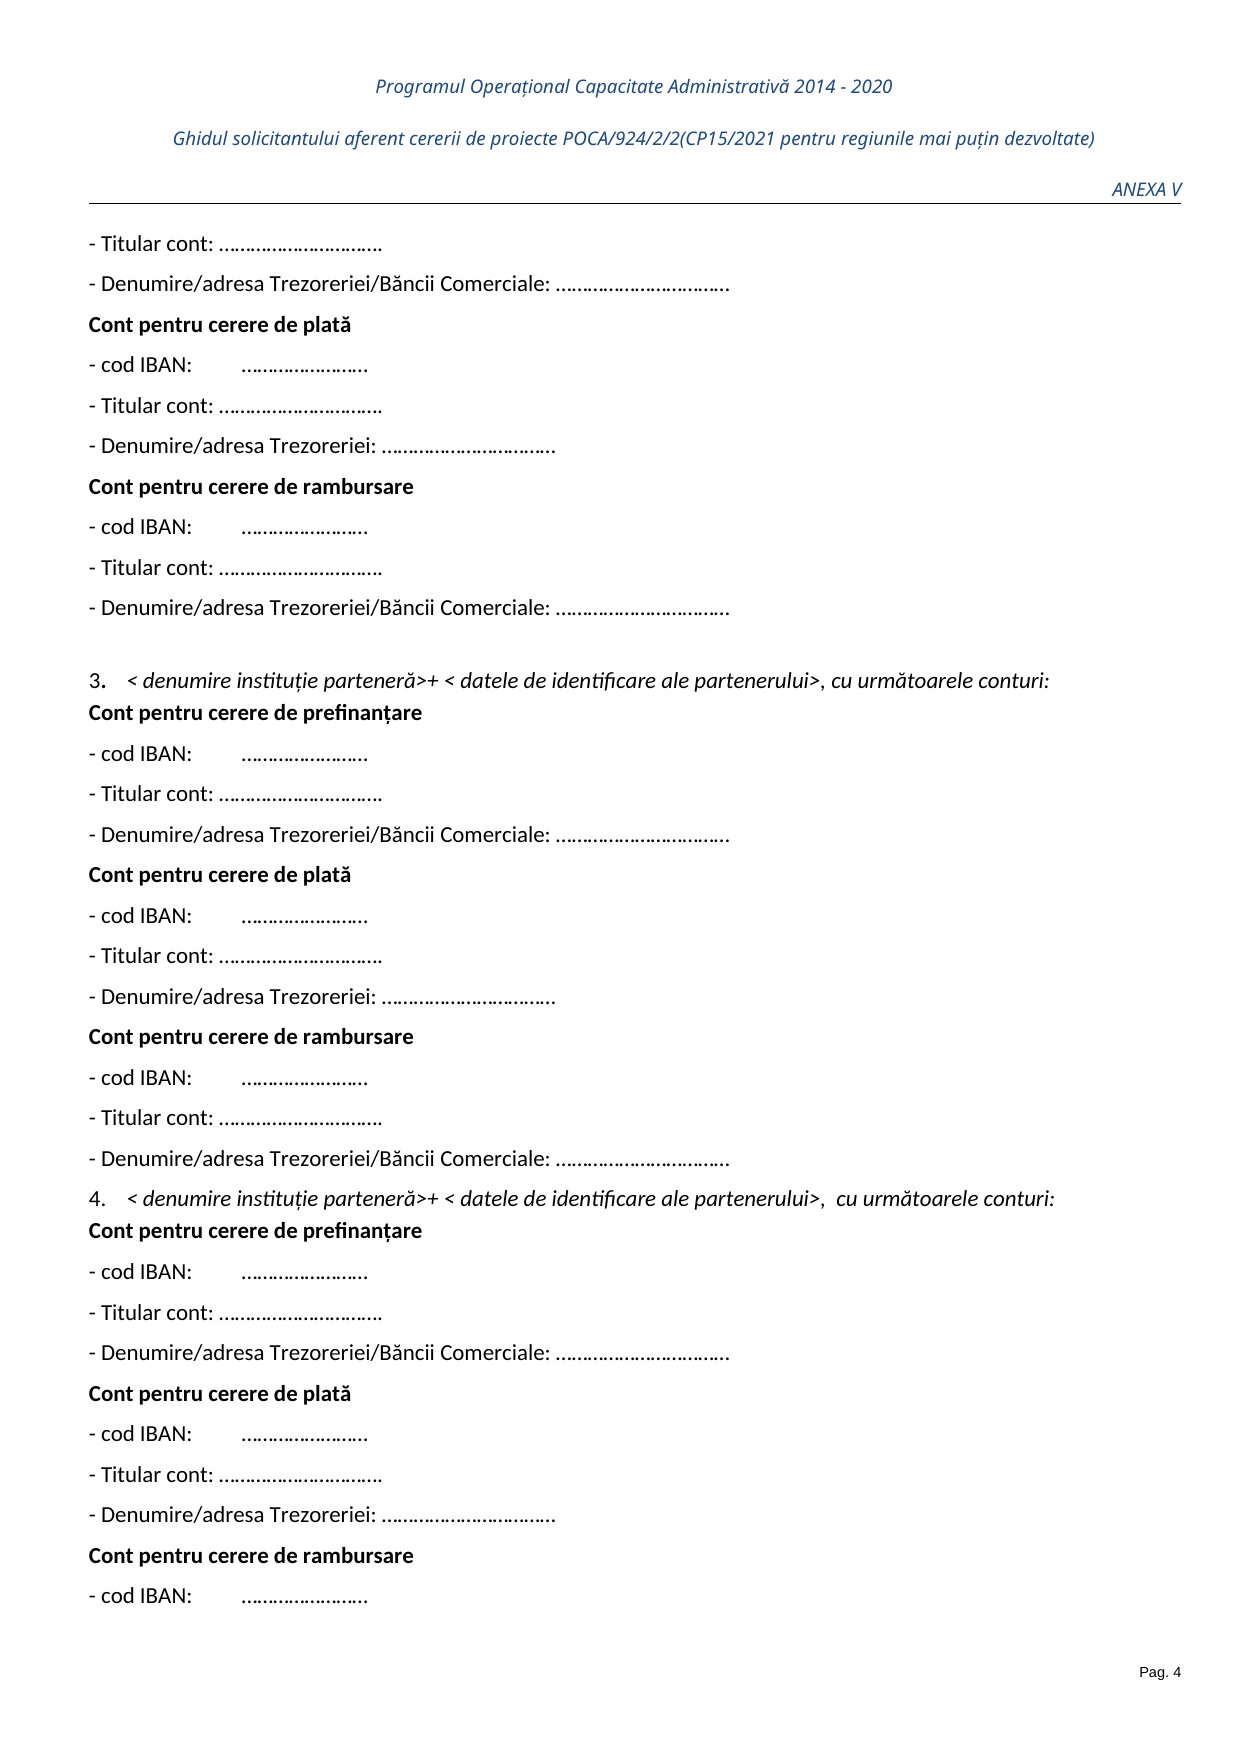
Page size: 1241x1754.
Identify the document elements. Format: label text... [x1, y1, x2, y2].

text - cod IBAN: …………………… [89, 1063, 1181, 1091]
text - Titular cont: …………………………. [89, 229, 1181, 257]
text - Denumire/adresa Trezoreriei: …………………………… [89, 1500, 1181, 1528]
text - Titular cont: …………………………. [89, 779, 1181, 807]
text Cont pentru cerere de prefinanțare [89, 698, 1181, 726]
list Cont pentru cerere de rambursare [89, 472, 1181, 500]
text 4. < denumire instituţie parteneră>+ < datele de identificare ale partenerului>, cu următoarele conturi: [89, 1184, 1181, 1212]
text - Titular cont: …………………………. [89, 391, 1181, 419]
list Cont pentru cerere de rambursare [89, 1541, 1181, 1569]
text - Denumire/adresa Trezoreriei/Băncii Comerciale: …………………………… [89, 269, 1181, 297]
text - cod IBAN: …………………… [89, 739, 1181, 767]
text Cont pentru cerere de plată [89, 310, 1181, 338]
text - Titular cont: …………………………. [89, 553, 1181, 581]
text - Titular cont: …………………………. [89, 1103, 1181, 1131]
text - cod IBAN: …………………… [89, 1419, 1181, 1447]
text - Denumire/adresa Trezoreriei/Băncii Comerciale: …………………………… [89, 1144, 1181, 1172]
text - Denumire/adresa Trezoreriei: …………………………… [89, 982, 1181, 1010]
text - Denumire/adresa Trezoreriei/Băncii Comerciale: …………………………… [89, 593, 1181, 621]
text - Titular cont: …………………………. [89, 1460, 1181, 1488]
text Cont pentru cerere de plată [89, 860, 1181, 888]
text Cont pentru cerere de prefinanțare [89, 1217, 1181, 1245]
text - cod IBAN: …………………… [89, 512, 1181, 540]
text - Titular cont: …………………………. [89, 941, 1181, 969]
text 3. < denumire instituţie parteneră>+ < datele de identificare ale partenerului>, cu următoarele conturi: [89, 666, 1181, 694]
text - cod IBAN: …………………… [89, 1581, 1181, 1609]
text Cont pentru cerere de plată [89, 1379, 1181, 1407]
text - cod IBAN: …………………… [89, 901, 1181, 929]
text - cod IBAN: …………………… [89, 350, 1181, 378]
text - Denumire/adresa Trezoreriei/Băncii Comerciale: …………………………… [89, 820, 1181, 848]
list Cont pentru cerere de rambursare [89, 1022, 1181, 1050]
text - Titular cont: …………………………. [89, 1298, 1181, 1326]
text - Denumire/adresa Trezoreriei/Băncii Comerciale: …………………………… [89, 1338, 1181, 1366]
text - Denumire/adresa Trezoreriei: …………………………… [89, 431, 1181, 459]
text - cod IBAN: …………………… [89, 1257, 1181, 1285]
